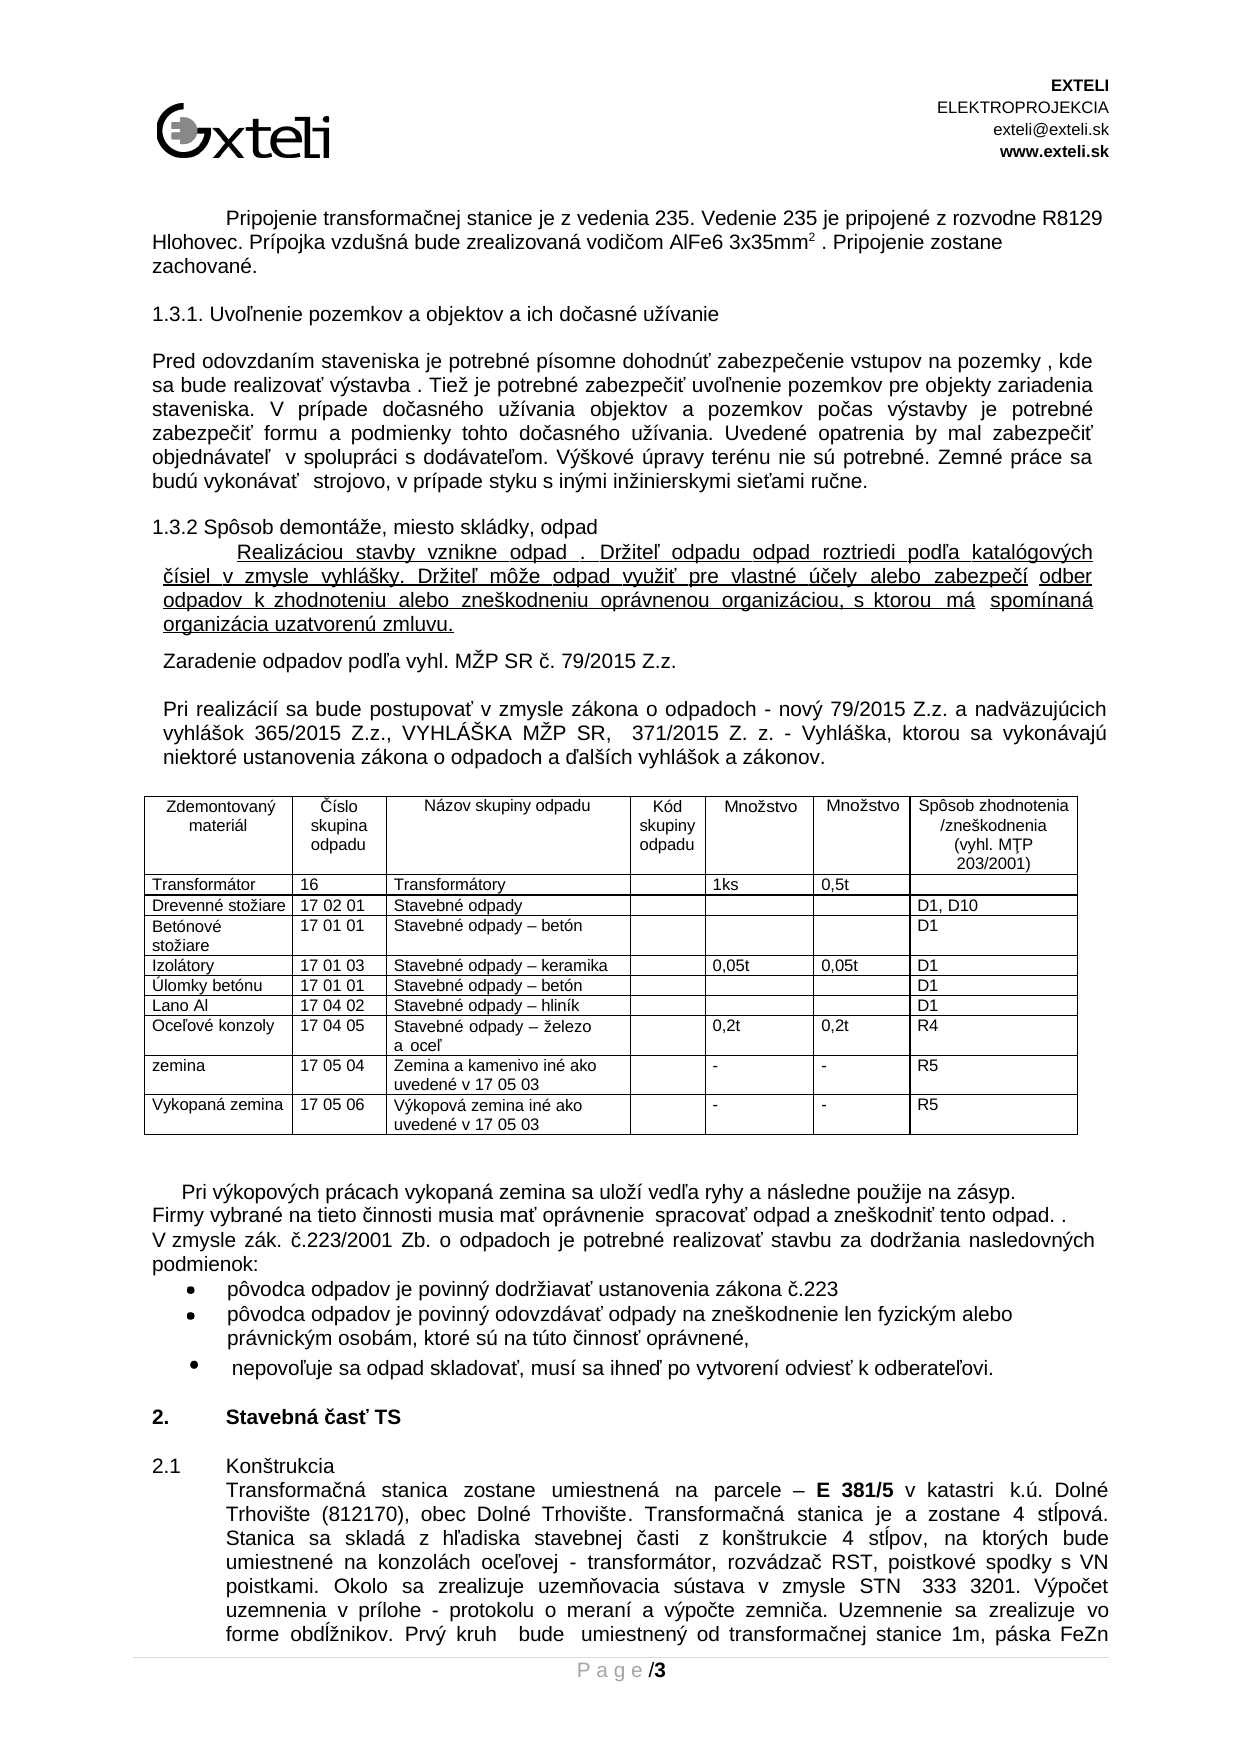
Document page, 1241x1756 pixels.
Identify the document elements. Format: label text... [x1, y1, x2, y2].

table_cell [631, 1056, 705, 1094]
table_cell zemina [145, 1056, 292, 1094]
table_cell 17 01 01 [293, 916, 386, 954]
table_header Názov skupiny odpadu [387, 797, 630, 873]
table_cell [706, 916, 813, 954]
table_cell Vykopaná zemina [145, 1095, 292, 1134]
text Pri realizácií sa bude postupovať v zmysle zákona o odpadoch - nový 79/2015 Z.z. a nadväzujúcich vyhlášok 365/2015 Z.z., VYHLÁŠKA MŽP SR, 371/2015 Z. z. - Vyhláška, ktorou sa vykonávajú niektoré ustanovenia zákona o odpadoch a ďalších vyhlášok a zákonov. [163, 697, 1109, 769]
table_cell 17 05 04 [293, 1056, 386, 1094]
table_cell 1ks [706, 875, 813, 894]
table_header Zdemontovaný materiál [145, 797, 292, 873]
table_cell [706, 996, 813, 1015]
table_cell 17 01 03 [293, 956, 386, 975]
picture [189, 1350, 209, 1376]
table_cell Úlomky betónu [145, 976, 292, 995]
table_cell D1 [911, 916, 1077, 954]
table_cell D1 [911, 996, 1077, 1015]
table_cell D1 [911, 956, 1077, 975]
table_cell 17 01 01 [293, 976, 386, 995]
table_cell [814, 916, 909, 954]
table_cell [631, 875, 705, 894]
table_cell Stavebné odpady – betón [387, 976, 630, 995]
subtitle Stavebná časť TS [152, 1405, 1109, 1429]
table_cell 0,5t [814, 875, 909, 894]
table_cell - [706, 1056, 813, 1094]
table_cell Transformátor [145, 875, 292, 894]
table_cell D1 [911, 976, 1077, 995]
table_cell R5 [911, 1095, 1077, 1134]
table_cell Výkopová zemina iné ako uvedené v 17 05 03 [387, 1095, 630, 1134]
table_cell Betónové stožiare [145, 916, 292, 954]
text pôvodca odpadov je povinný dodržiavať ustanovenia zákona č.223 [227, 1277, 1109, 1301]
table_cell - [706, 1095, 813, 1134]
table_header Množstvo [814, 797, 909, 873]
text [226, 1478, 1109, 1646]
table_cell 0,05t [814, 956, 909, 975]
table_cell 0,05t [706, 956, 813, 975]
picture [185, 1275, 205, 1327]
table_cell Stavebné odpady – hliník [387, 996, 630, 1015]
table_cell [706, 976, 813, 995]
text Pri výkopových prácach vykopaná zemina sa uloží vedľa ryhy a následne použije na zásyp. [181, 1180, 1109, 1204]
text Pripojenie transformačnej stanice je z vedenia 235. Vedenie 235 je pripojené z rozvodne R8129 Hlohovec. Prípojka vzdušná bude zrealizovaná vodičom AlFe6 3x35mm2 . Pripojenie zostane zachované. [152, 206, 1103, 278]
text nepovoľuje sa odpad skladovať, musí sa ihneď po vytvorení odviesť k odberateľovi. [189, 1350, 1109, 1380]
table_cell [631, 896, 705, 915]
table_cell Drevenné stožiare [145, 896, 292, 915]
table_cell Zemina a kamenivo iné ako uvedené v 17 05 03 [387, 1056, 630, 1094]
table_cell Oceľové konzoly [145, 1016, 292, 1055]
table_cell 0,2t [706, 1016, 813, 1055]
table_cell 17 04 02 [293, 996, 386, 1015]
table_cell D1, D10 [911, 896, 1077, 915]
table_cell [631, 956, 705, 975]
table_cell 17 04 05 [293, 1016, 386, 1055]
table_cell [631, 1016, 705, 1055]
table_cell Stavebné odpady – keramika [387, 956, 630, 975]
table_cell Izolátory [145, 956, 292, 975]
table_header Kód skupiny odpadu [631, 797, 705, 873]
list Konštrukcia [152, 1454, 1109, 1478]
table_cell [631, 916, 705, 954]
table_cell [814, 996, 909, 1015]
table_header Spôsob zhodnotenia /zneškodnenia (vyhl. MŢP 203/2001) [911, 797, 1077, 873]
text pôvodca odpadov je povinný odovzdávať odpady na zneškodnenie len fyzickým alebo právnickým osobám, ktoré sú na túto činnosť oprávnené, [227, 1302, 1109, 1350]
table_cell Lano Al [145, 996, 292, 1015]
text 1.3.2 Spôsob demontáže, miesto skládky, odpad [152, 516, 1109, 539]
table_cell [706, 896, 813, 915]
text Firmy vybrané na tieto činnosti musia mať oprávnenie spracovať odpad a zneškodniť tento odpad. . [152, 1204, 1109, 1228]
table_cell 0,2t [814, 1016, 909, 1055]
table_cell Transformátory [387, 875, 630, 894]
table_cell [631, 996, 705, 1015]
table_cell Stavebné odpady – betón [387, 916, 630, 954]
table_cell Stavebné odpady [387, 896, 630, 915]
table_cell 16 [293, 875, 386, 894]
table_cell [911, 875, 1077, 894]
table_cell - [814, 1056, 909, 1094]
table_header Číslo skupina odpadu [293, 797, 386, 873]
table_cell 17 02 01 [293, 896, 386, 915]
table_cell [814, 896, 909, 915]
table_header Množstvo [706, 797, 813, 873]
table_cell 17 05 06 [293, 1095, 386, 1134]
text 1.3.1. Uvoľnenie pozemkov a objektov a ich dočasné užívanie [152, 301, 1109, 325]
table_cell [814, 976, 909, 995]
text Realizáciou stavby vznikne odpad . Držiteľ odpadu odpad roztriedi podľa katalógových čísiel v zmysle vyhlášky. Držiteľ môže odpad využiť pre vlastné účely alebo zabezpečí odber odpadov k zhodnoteniu alebo zneškodneniu oprávnenou organizáciou, s ktorou má spomínaná organizácia uzatvorenú zmluvu. [163, 539, 1093, 635]
table_cell [631, 1095, 705, 1134]
text Pred odovzdaním staveniska je potrebné písomne dohodnúť zabezpečenie vstupov na pozemky , kde sa bude realizovať výstavba . Tiež je potrebné zabezpečiť uvoľnenie pozemkov pre objekty zariadenia staveniska. V prípade dočasného užívania objektov a pozemkov počas výstavby je potrebné zabezpečiť formu a podmienky tohto dočasného užívania. Uvedené opatrenia by mal zabezpečiť objednávateľ v spolupráci s dodávateľom. Výškové úpravy terénu nie sú potrebné. Zemné práce sa budú vykonávať strojovo, v prípade styku s inými inžinierskymi sieťami ručne. [152, 349, 1093, 493]
table_cell R4 [911, 1016, 1077, 1055]
table_cell R5 [911, 1056, 1077, 1094]
text V zmysle zák. č.223/2001 Zb. o odpadoch je potrebné realizovať stavbu za dodržania nasledovných podmienok: [152, 1228, 1109, 1276]
table_cell - [814, 1095, 909, 1134]
text Zaradenie odpadov podľa vyhl. MŽP SR č. 79/2015 Z.z. [163, 649, 1109, 673]
table_cell [631, 976, 705, 995]
table_cell Stavebné odpady – železo a oceľ [387, 1016, 630, 1055]
